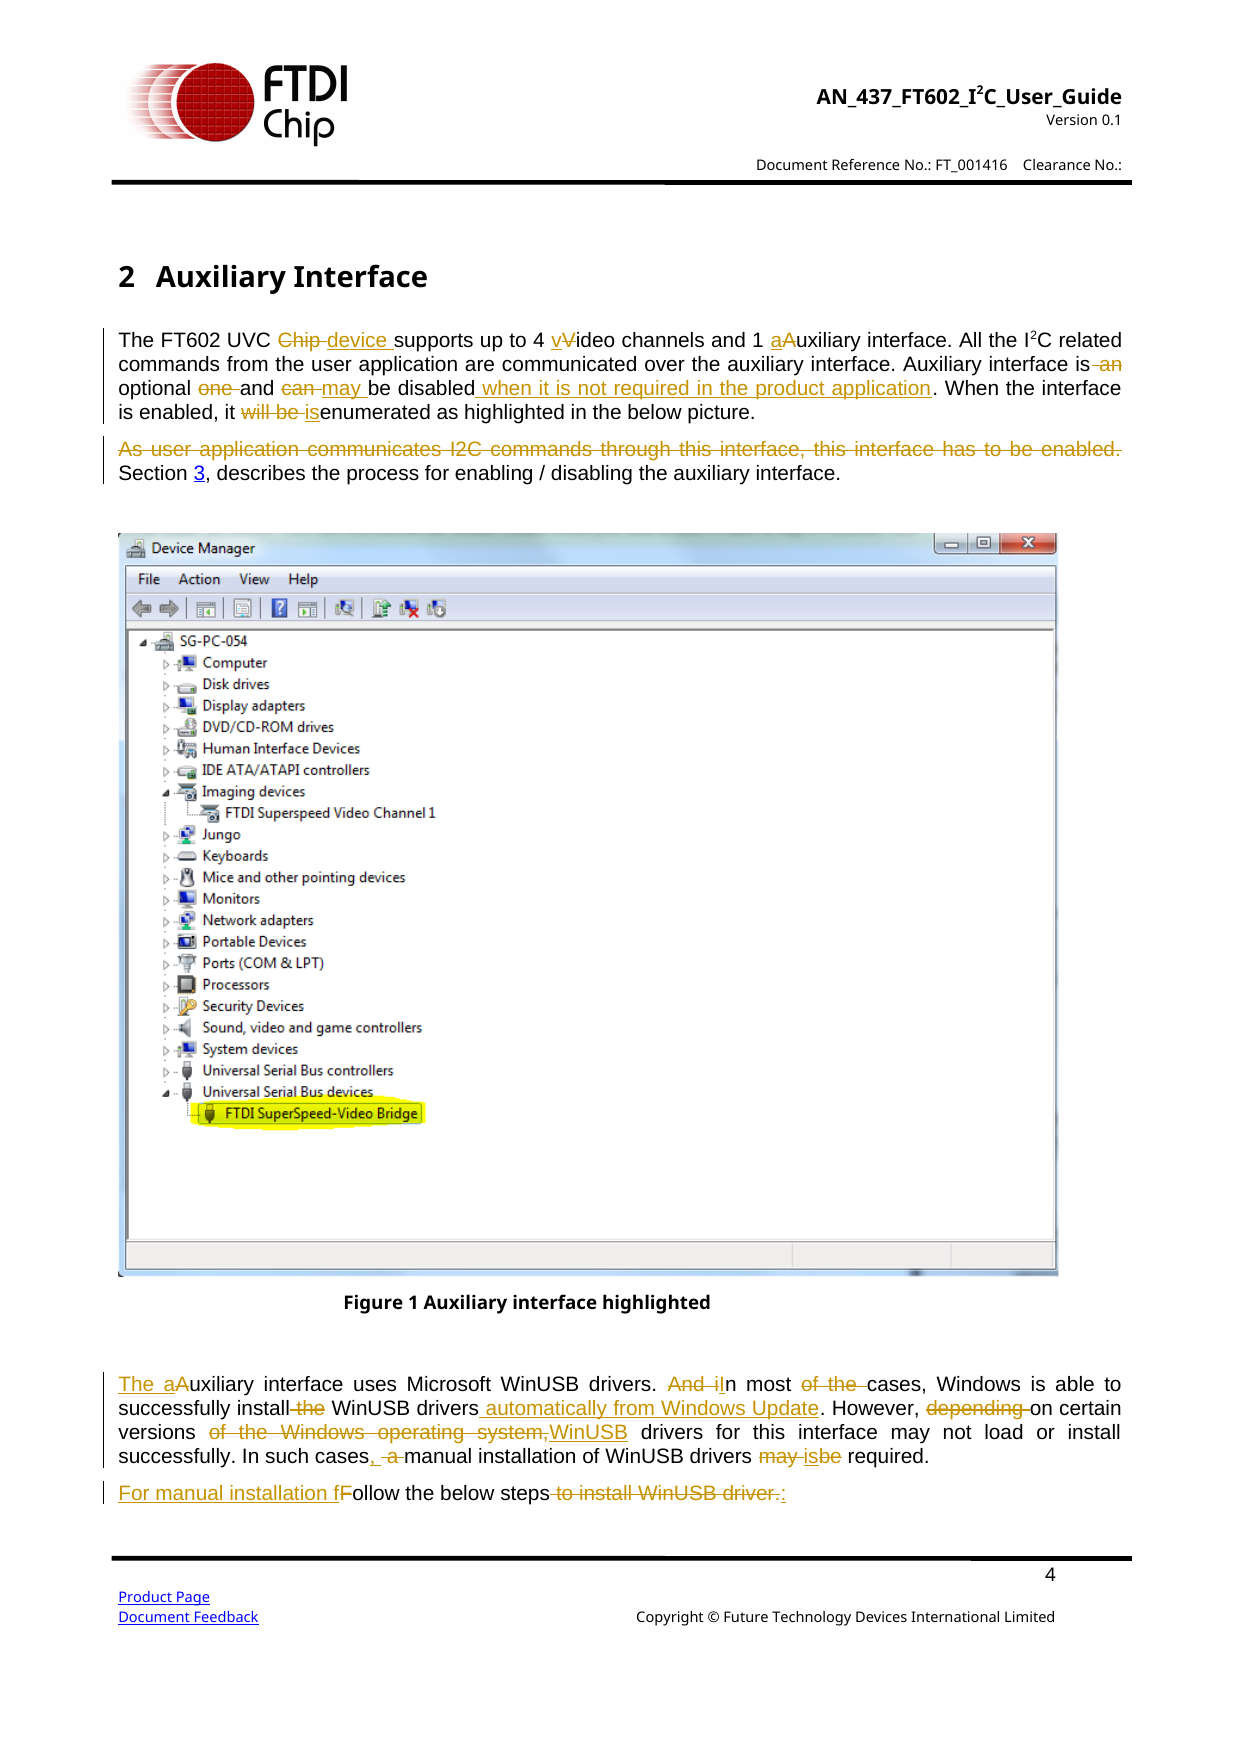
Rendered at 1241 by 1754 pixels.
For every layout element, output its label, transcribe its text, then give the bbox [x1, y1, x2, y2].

picture [118, 59, 353, 150]
text Section 3, describes the process for enabling / disabling the auxiliary interface. [118, 436, 1122, 450]
text Section 3, describes the process for enabling / disabling the auxiliary interface. [118, 451, 1122, 484]
subtitle Auxiliary Interface [118, 256, 1122, 296]
picture [118, 533, 1059, 1277]
text The FT602 UVC supports up to 4 ideo channels and 1 uxiliary interface. All the I2C related commands from the user application are communicated over the auxiliary interface. Auxiliary interface isoptional and be disabled. When the interface is enabled, it enumerated as highlighted in the below picture. [118, 328, 1122, 424]
text ollow the below steps [118, 1481, 1122, 1504]
text uxiliary interface uses Microsoft WinUSB drivers. n most cases, Windows is able to successfully install WinUSB drivers. However, on certain versions drivers for this interface may not load or install successfully. In such casesmanual installation of WinUSB drivers required. [118, 1372, 1122, 1468]
text Figure 1 Auxiliary interface highlighted [268, 1289, 1122, 1315]
